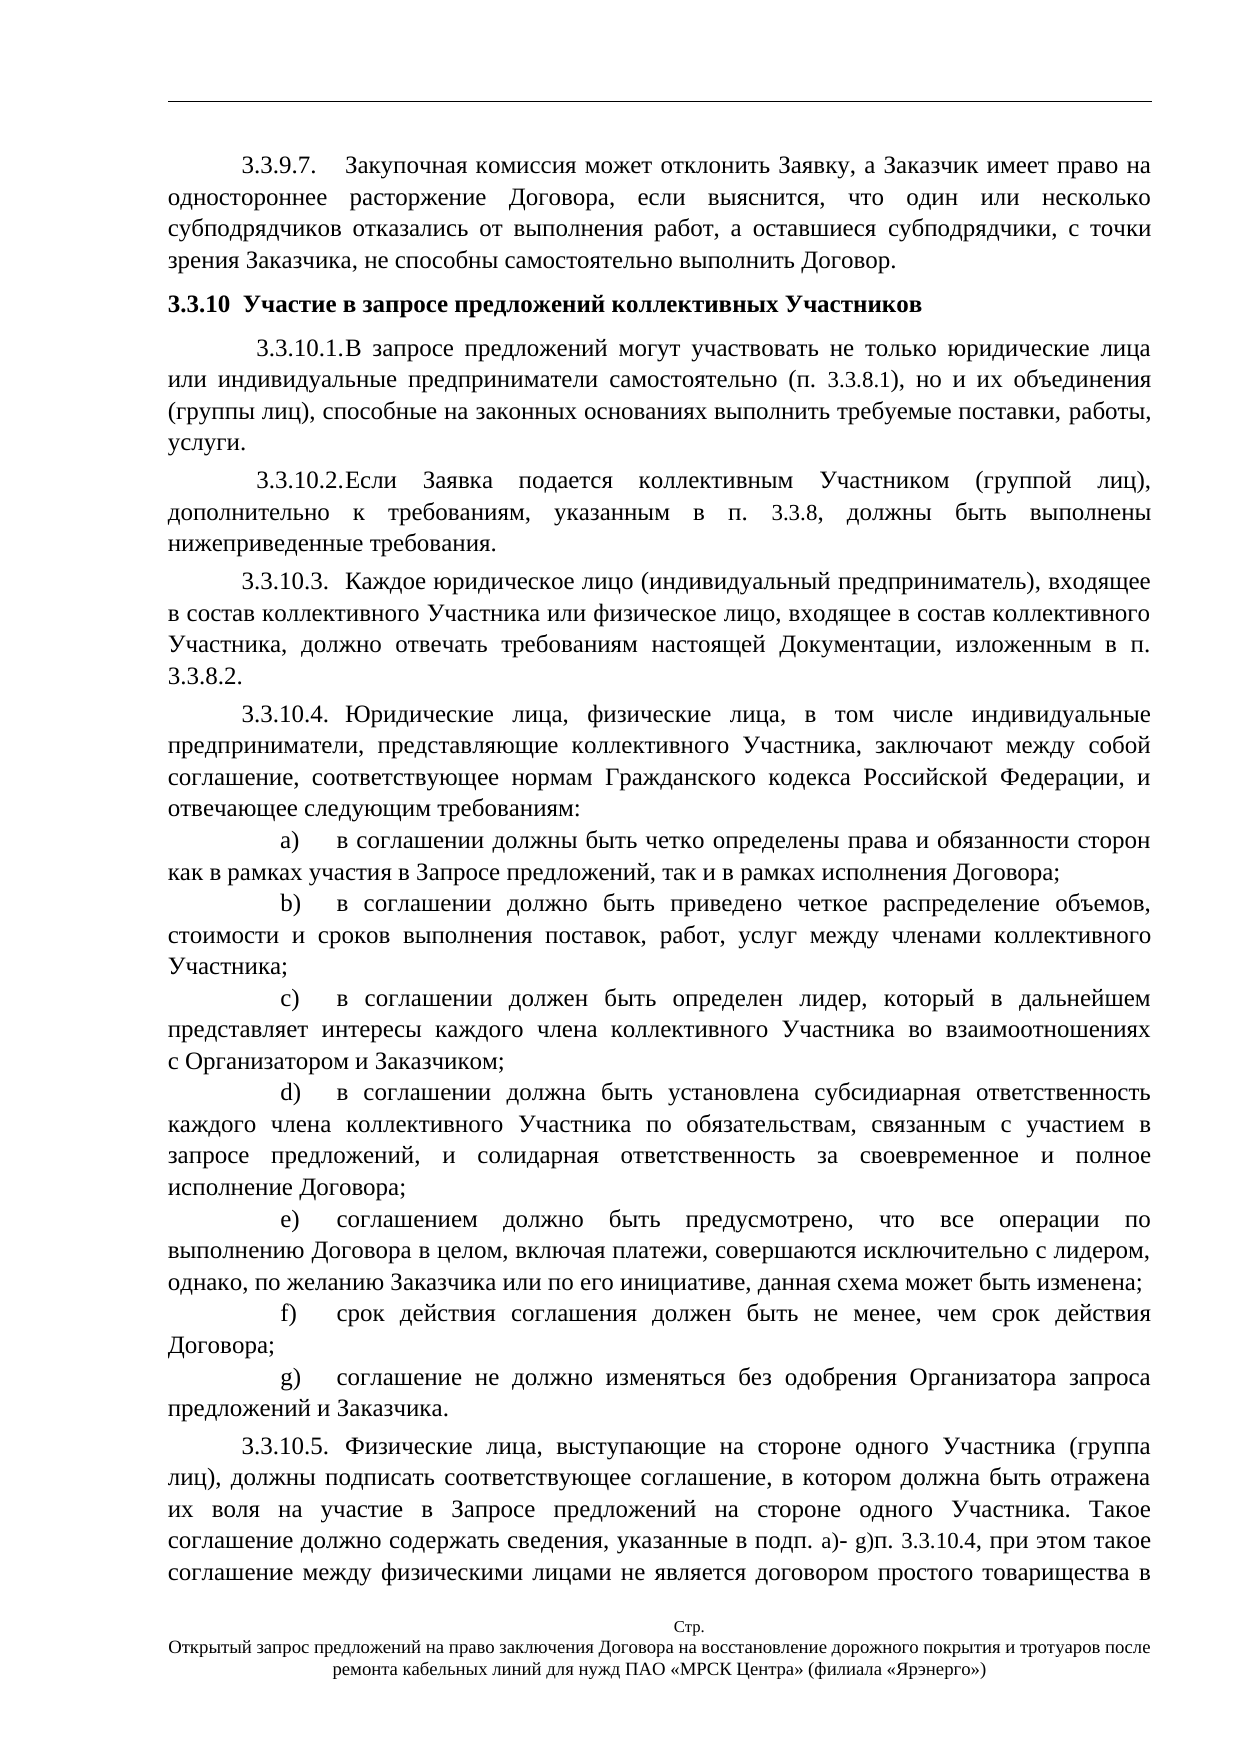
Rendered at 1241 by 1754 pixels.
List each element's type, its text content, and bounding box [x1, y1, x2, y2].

list соглашением должно быть предусмотрено, что все операции по выполнению Договора в целом, включая платежи, совершаются исключительно с лидером, однако, по желанию Заказчика или по его инициативе, данная схема может быть изменена; [168, 1204, 1152, 1296]
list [168, 1431, 1152, 1586]
list В запросе предложений могут участвовать не только юридические лица или индивидуальные предприниматели самостоятельно (п. 3.3.8.1), но и их объединения (группы лиц), способные на законных основаниях выполнить требуемые поставки, работы, услуги. [168, 333, 1152, 456]
subtitle Участие в запросе предложений коллективных Участников [168, 289, 1152, 317]
list в соглашении должна быть установлена субсидиарная ответственность каждого члена коллективного Участника по обязательствам, связанным с участием в запросе предложений, и солидарная ответственность за своевременное и полное исполнение Договора; [168, 1077, 1152, 1201]
list в соглашении должны быть четко определены права и обязанности сторон как в рамках участия в Запросе предложений, так и в рамках исполнения Договора; [168, 825, 1152, 885]
list соглашение не должно изменяться без одобрения Организатора запроса предложений и Заказчика. [168, 1362, 1152, 1422]
list Закупочная комиссия может отклонить Заявку, а Заказчик имеет право на одностороннее расторжение Договора, если выяснится, что один или несколько субподрядчиков отказались от выполнения работ, а оставшиеся субподрядчики, с точки зрения Заказчика, не способны самостоятельно выполнить Договор. [168, 150, 1152, 273]
list Каждое юридическое лицо (индивидуальный предприниматель), входящее в состав коллективного Участника или физическое лицо, входящее в состав коллективного Участника, должно отвечать требованиям настоящей Документации, изложенным в п. 3.3.8.2. [168, 566, 1152, 690]
list Юридические лица, физические лица, в том числе индивидуальные предприниматели, представляющие коллективного Участника, заключают между собой соглашение, соответствующее нормам Гражданского кодекса Российской Федерации, и отвечающее следующим требованиям: [168, 699, 1152, 822]
list срок действия соглашения должен быть не менее, чем срок действия Договора; [168, 1298, 1152, 1359]
list в соглашении должно быть приведено четкое распределение объемов, стоимости и сроков выполнения поставок, работ, услуг между членами коллективного Участника; [168, 888, 1152, 980]
list в соглашении должен быть определен лидер, который в дальнейшем представляет интересы каждого члена коллективного Участника во взаимоотношениях с Организатором и Заказчиком; [168, 983, 1152, 1075]
list Если Заявка подается коллективным Участником (группой лиц), дополнительно к требованиям, указанным в п. 3.3.8, должны быть выполнены нижеприведенные требования. [168, 465, 1152, 557]
